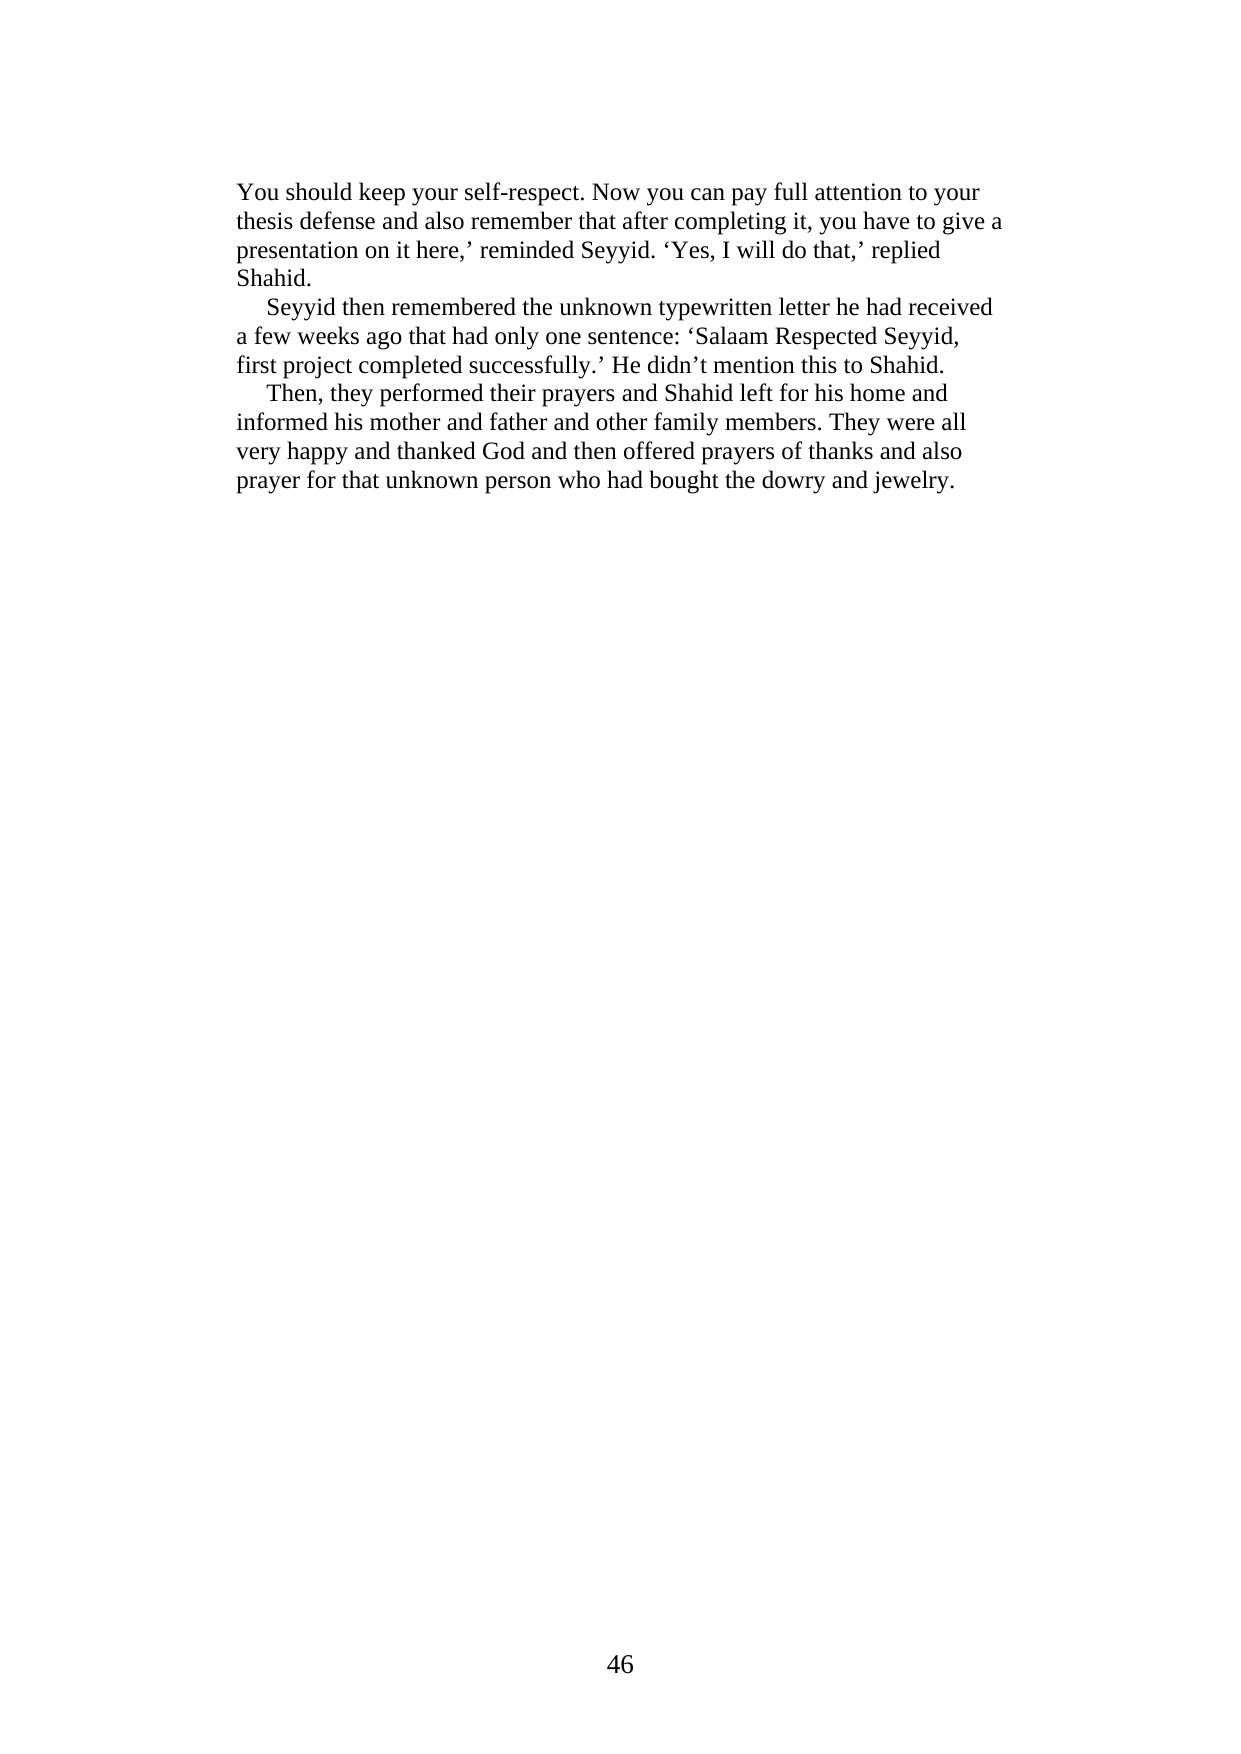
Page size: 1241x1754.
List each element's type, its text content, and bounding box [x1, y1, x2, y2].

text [236, 177, 1004, 292]
text Then, they performed their prayers and Shahid left for his home and informed his mother and father and other family members. They were all very happy and thanked God and then offered prayers of thanks and also prayer for that unknown person who had bought the dowry and jewelry. [236, 378, 1004, 493]
text Seyyid then remembered the unknown typewritten letter he had received a few weeks ago that had only one sentence: ‘Salaam Respected Seyyid, first project completed successfully.’ He didn’t mention this to Shahid. [236, 292, 1004, 378]
